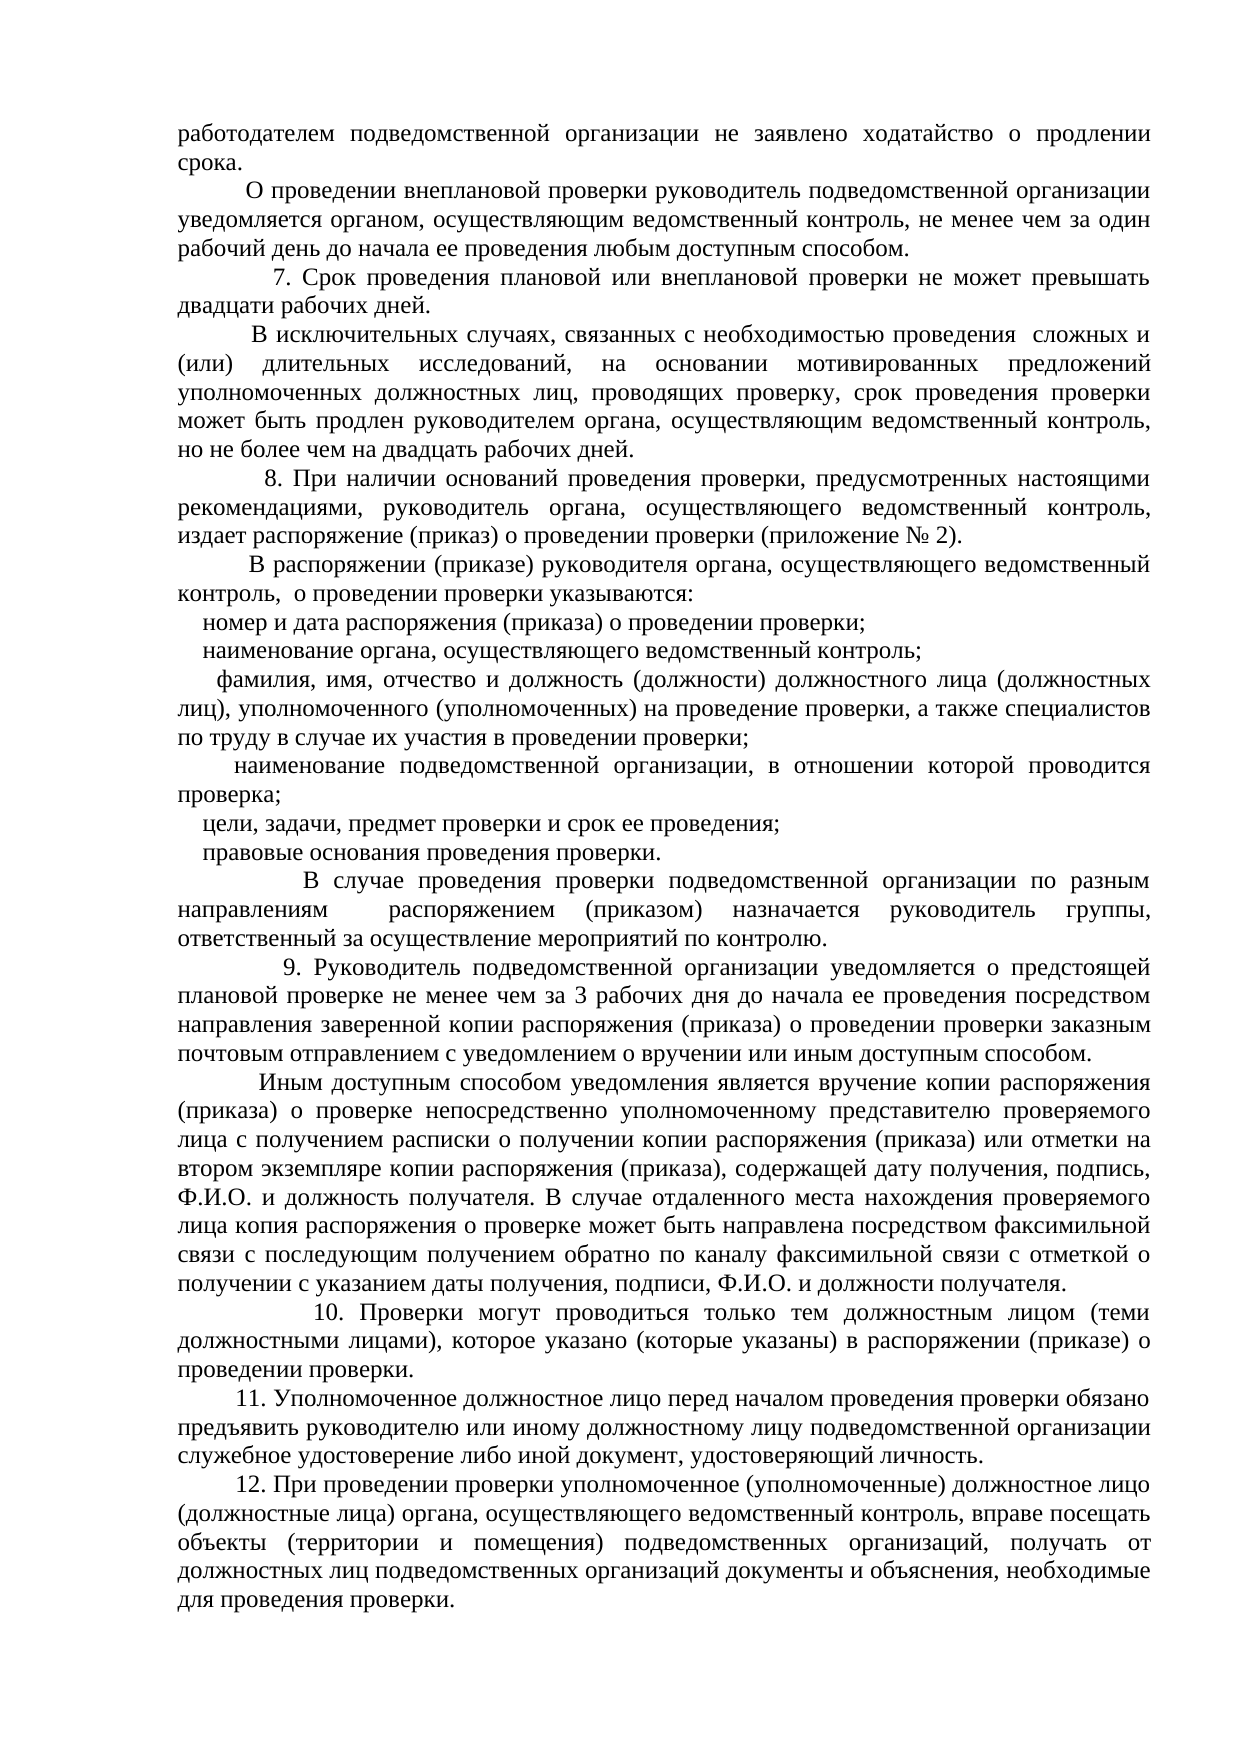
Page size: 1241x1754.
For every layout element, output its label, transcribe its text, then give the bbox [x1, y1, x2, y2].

text правовые основания проведения проверки. [177, 837, 1152, 866]
text фамилия, имя, отчество и должность (должности) должностного лица (должностных лиц), уполномоченного (уполномоченных) на проведение проверки, а также специалистов по труду в случае их участия в проведении проверки; [177, 664, 1152, 751]
text Иным доступным способом уведомления является вручение копии распоряжения (приказа) о проверке непосредственно уполномоченному представителю проверяемого лица с получением расписки о получении копии распоряжения (приказа) или отметки на втором экземпляре копии распоряжения (приказа), содержащей дату получения, подпись, Ф.И.О. и должность получателя. В случае отдаленного места нахождения проверяемого лица копия распоряжения о проверке может быть направлена посредством факсимильной связи с последующим получением обратно по каналу факсимильной связи с отметкой о получении с указанием даты получения, подписи, Ф.И.О. и должности получателя. [177, 1067, 1152, 1297]
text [177, 118, 1152, 176]
text 10. Проверки могут проводиться только тем должностным лицом (теми должностными лицами), которое указано (которые указаны) в распоряжении (приказе) о проведении проверки. [177, 1297, 1152, 1383]
text В случае проведения проверки подведомственной организации по разным направлениям распоряжением (приказом) назначается руководитель группы, ответственный за осуществление мероприятий по контролю. [177, 866, 1152, 952]
text В распоряжении (приказе) руководителя органа, осуществляющего ведомственный контроль, о проведении проверки указываются: [177, 549, 1152, 607]
text 7. Срок проведения плановой или внеплановой проверки не может превышать двадцати рабочих дней. [177, 262, 1152, 319]
text цели, задачи, предмет проверки и срок ее проведения; [177, 808, 1152, 837]
text В исключительных случаях, связанных с необходимостью проведения сложных и (или) длительных исследований, на основании мотивированных предложений уполномоченных должностных лиц, проводящих проверку, срок проведения проверки может быть продлен руководителем органа, осуществляющим ведомственный контроль, но не более чем на двадцать рабочих дней. [177, 319, 1152, 463]
text наименование подведомственной организации, в отношении которой проводится проверка; [177, 751, 1152, 808]
text 9. Руководитель подведомственной организации уведомляется о предстоящей плановой проверке не менее чем за 3 рабочих дня до начала ее проведения посредством направления заверенной копии распоряжения (приказа) о проведении проверки заказным почтовым отправлением с уведомлением о вручении или иным доступным способом. [177, 952, 1152, 1067]
text наименование органа, осуществляющего ведомственный контроль; [177, 636, 1152, 664]
text 12. При проведении проверки уполномоченное (уполномоченные) должностное лицо (должностные лица) органа, осуществляющего ведомственный контроль, вправе посещать объекты (территории и помещения) подведомственных организаций, получать от должностных лиц подведомственных организаций документы и объяснения, необходимые для проведения проверки. [177, 1469, 1152, 1613]
text 11. Уполномоченное должностное лицо перед началом проведения проверки обязано предъявить руководителю или иному должностному лицу подведомственной организации служебное удостоверение либо иной документ, удостоверяющий личность. [177, 1383, 1152, 1469]
text номер и дата распоряжения (приказа) о проведении проверки; [177, 607, 1152, 636]
text О проведении внеплановой проверки руководитель подведомственной организации уведомляется органом, осуществляющим ведомственный контроль, не менее чем за один рабочий день до начала ее проведения любым доступным способом. [177, 176, 1152, 262]
text 8. При наличии оснований проведения проверки, предусмотренных настоящими рекомендациями, руководитель органа, осуществляющего ведомственный контроль, издает распоряжение (приказ) о проведении проверки (приложение № 2). [177, 463, 1152, 549]
